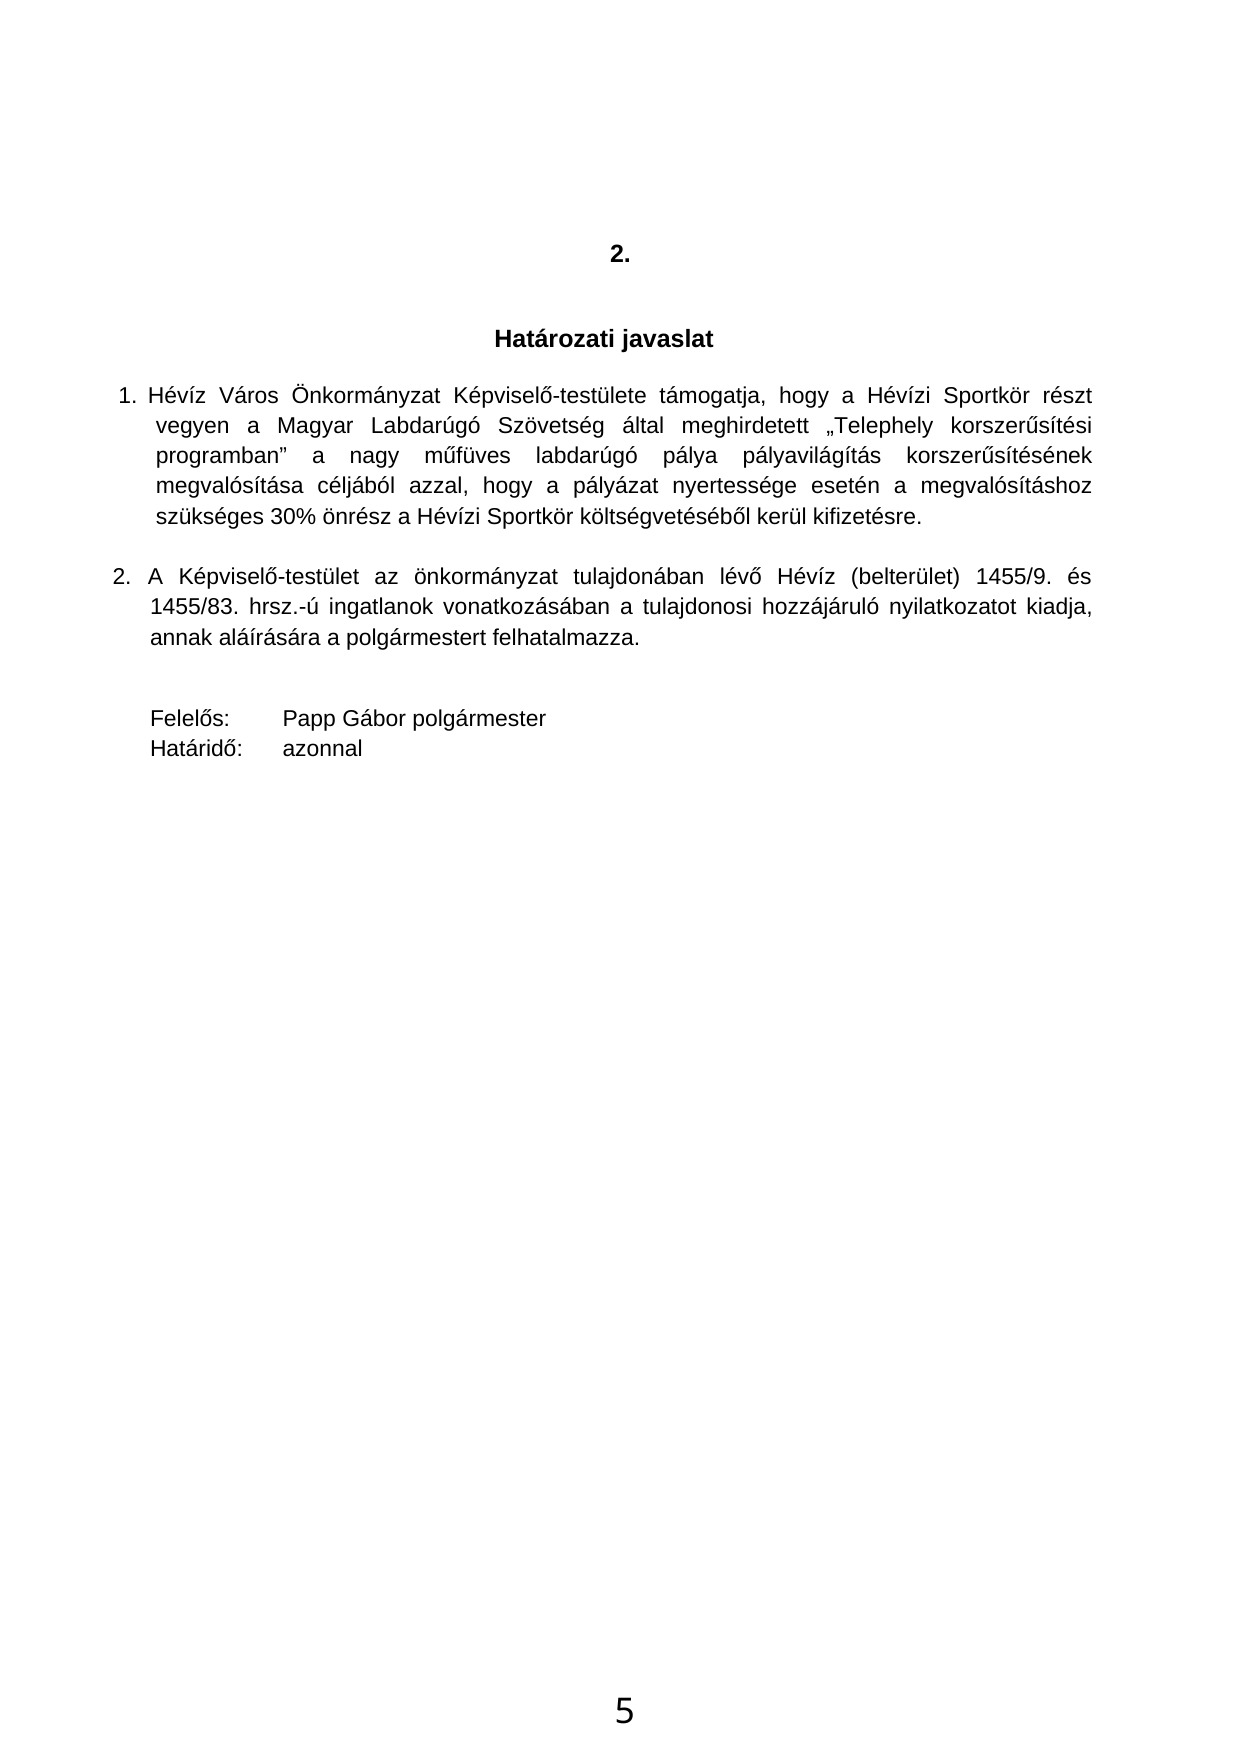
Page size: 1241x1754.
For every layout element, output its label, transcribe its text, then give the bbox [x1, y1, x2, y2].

list A Képviselő-testület az önkormányzat tulajdonában lévő Hévíz (belterület) 1455/9. és 1455/83. hrsz.-ú ingatlanok vonatkozásában a tulajdonosi hozzájáruló nyilatkozatot kiadja, annak aláírására a polgármestert felhatalmazza. [112, 563, 1093, 650]
list Határozati javaslat [223, 324, 1093, 353]
list Hévíz Város Önkormányzat Képviselő-testülete támogatja, hogy a Hévízi Sportkör részt vegyen a Magyar Labdarúgó Szövetség által meghirdetett „Telephely korszerűsítési programban” a nagy műfüves labdarúgó pálya pályavilágítás korszerűsítésének megvalósítása céljából azzal, hogy a pályázat nyertessége esetén a megvalósításhoz szükséges 30% önrész a Hévízi Sportkör költségvetéséből kerül kifizetésre. [118, 382, 1093, 529]
text Felelős: Papp Gábor polgármester [150, 705, 1093, 731]
text Határidő: azonnal [150, 735, 1093, 761]
text 2. [148, 239, 1093, 268]
